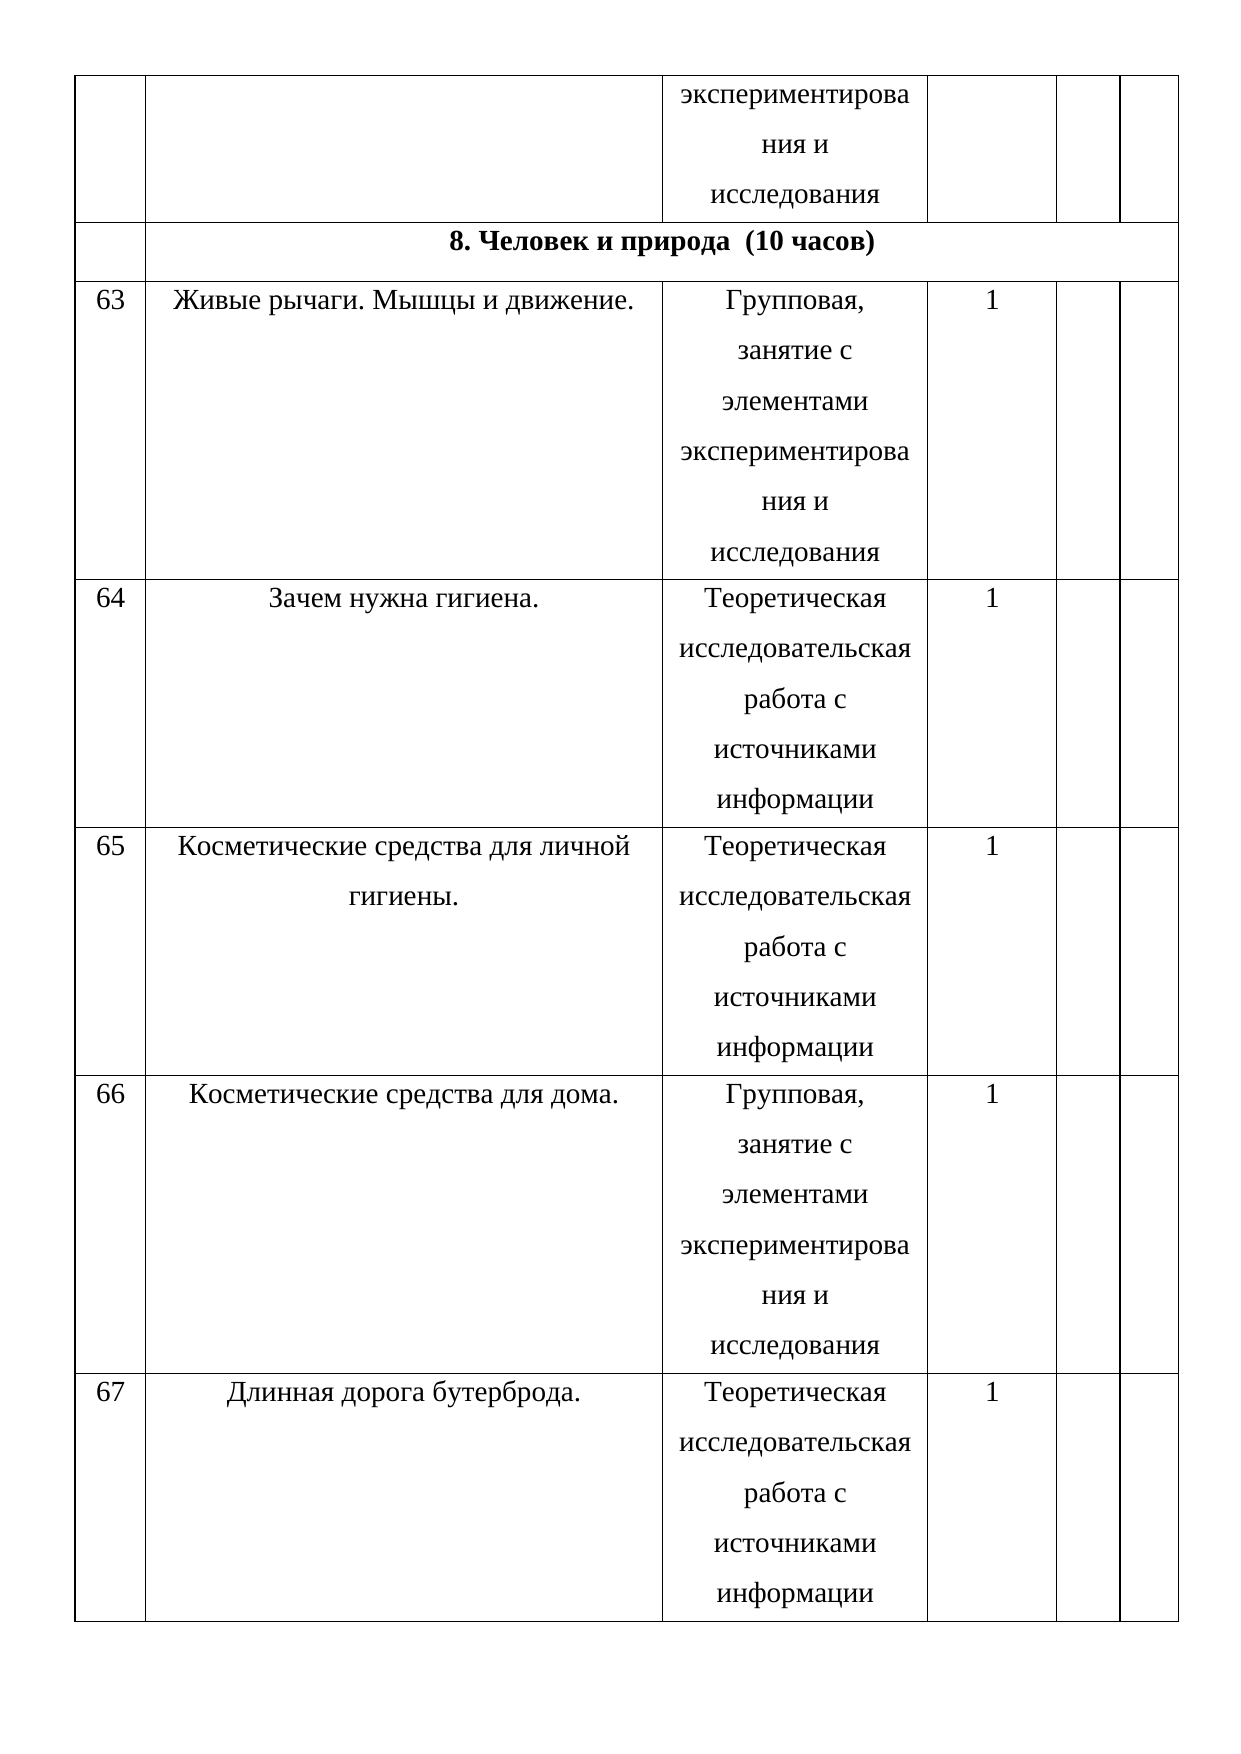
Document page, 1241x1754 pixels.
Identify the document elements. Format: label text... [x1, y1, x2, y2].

table_cell [1121, 1374, 1178, 1621]
table_cell 1 [928, 580, 1056, 827]
table_cell [1057, 1374, 1119, 1621]
table_cell 1 [928, 1076, 1056, 1373]
table_cell Теоретическая исследовательская работа с источниками информации [663, 580, 927, 827]
table_cell 1 [928, 1374, 1056, 1621]
table_cell Зачем нужна гигиена. [146, 580, 662, 827]
table_cell [1057, 282, 1119, 579]
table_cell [663, 1076, 927, 1373]
table_cell 64 [76, 580, 145, 827]
table_cell [1121, 76, 1178, 222]
table_cell 8. Человек и природа (10 часов) [146, 223, 1178, 281]
table_cell 67 [76, 1374, 145, 1621]
table_cell [1121, 282, 1178, 579]
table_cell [663, 1374, 927, 1621]
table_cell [663, 76, 927, 222]
table_cell [1057, 580, 1119, 827]
table_cell [1057, 828, 1119, 1075]
table_cell Живые рычаги. Мышцы и движение. [146, 282, 662, 579]
table_cell 62 [76, 76, 145, 222]
table_cell [1121, 1076, 1178, 1373]
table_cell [663, 282, 927, 579]
table_cell [1121, 580, 1178, 827]
table_cell Косметические средства для личной гигиены. [146, 828, 662, 1075]
table_cell Длинная дорога бутерброда. [146, 1374, 662, 1621]
table_cell [76, 223, 145, 281]
table_cell 1 [928, 282, 1056, 579]
table_cell Теоретическая исследовательская работа с источниками информации [663, 828, 927, 1075]
table_cell [1057, 76, 1119, 222]
table_cell 66 [76, 1076, 145, 1373]
table_cell 65 [76, 828, 145, 1075]
table_cell 1 [928, 828, 1056, 1075]
table_cell [1121, 828, 1178, 1075]
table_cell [146, 76, 662, 222]
table_cell [1057, 1076, 1119, 1373]
table_cell Косметические средства для дома. [146, 1076, 662, 1373]
table_cell 1 [928, 76, 1056, 222]
table_cell 63 [76, 282, 145, 579]
